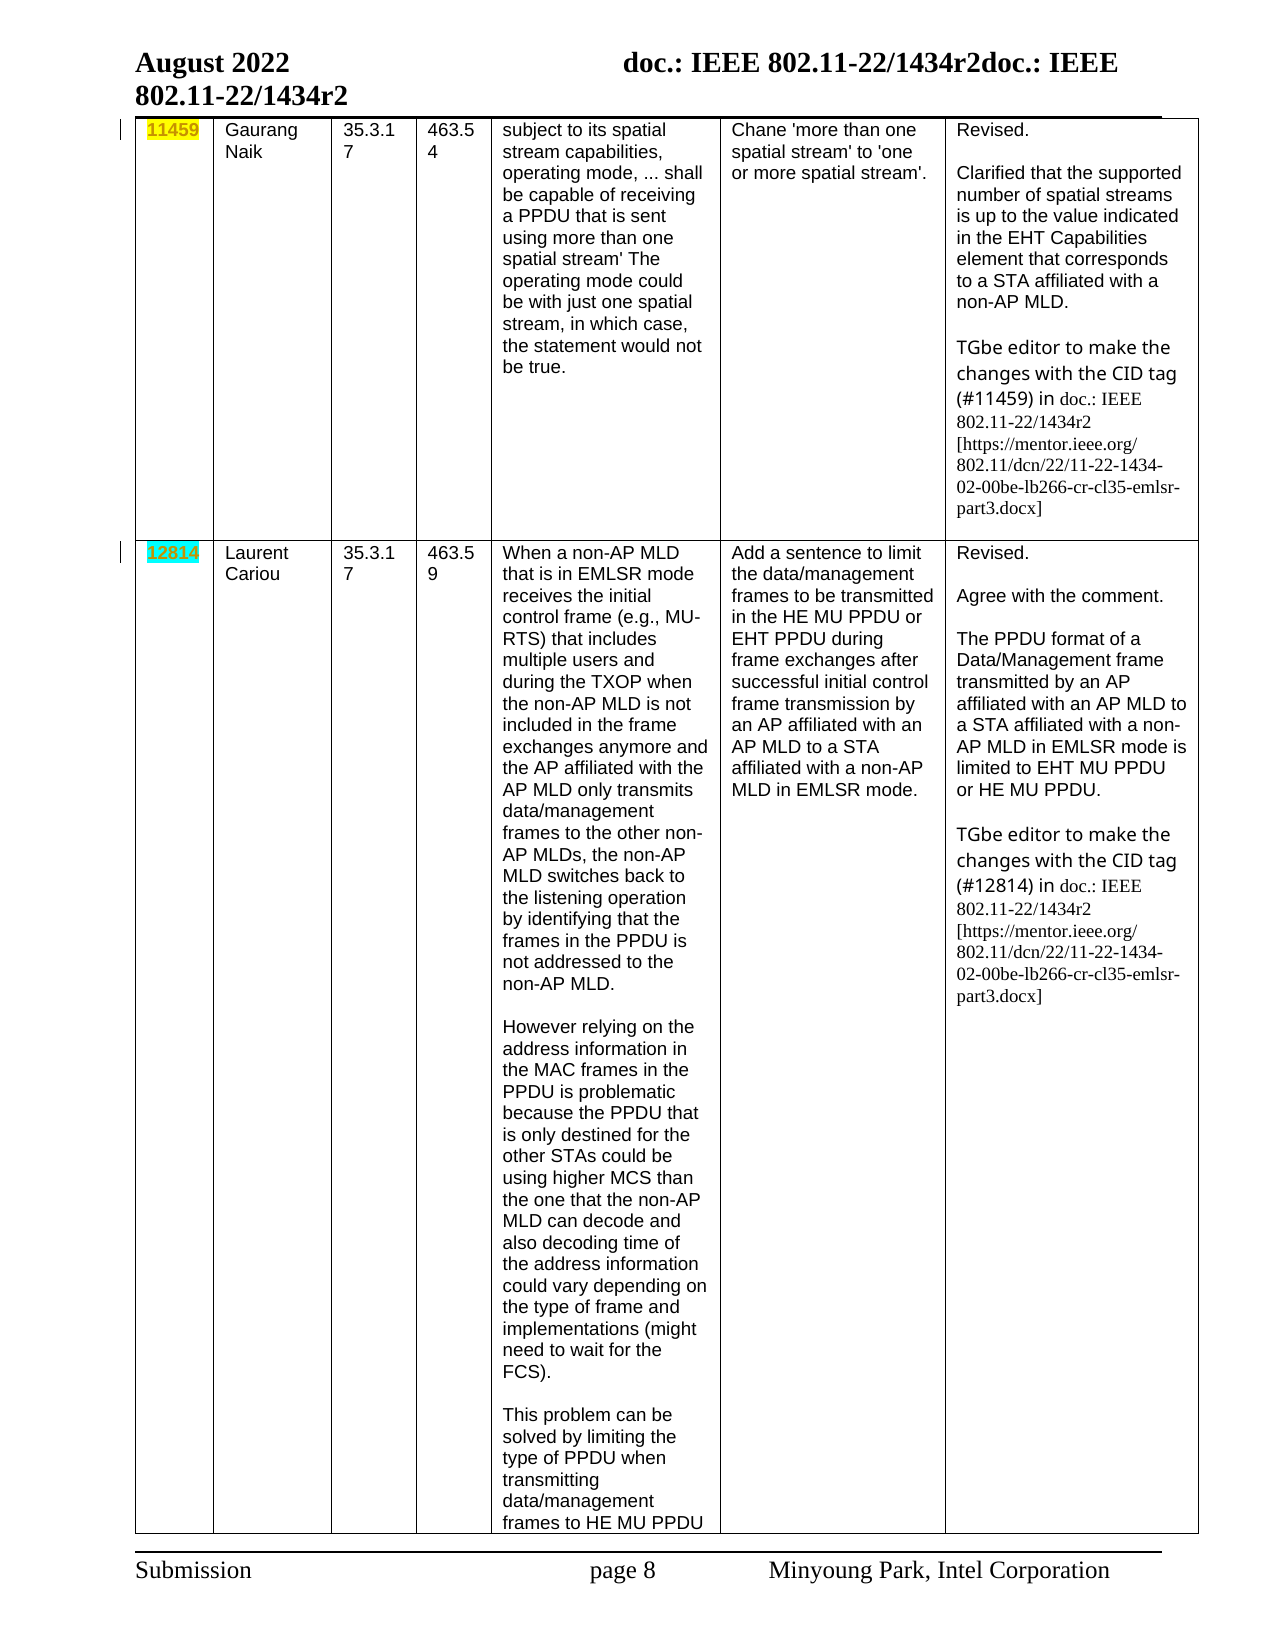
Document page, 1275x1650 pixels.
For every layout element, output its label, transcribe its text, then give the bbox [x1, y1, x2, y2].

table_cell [492, 541, 720, 1533]
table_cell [946, 541, 1198, 1533]
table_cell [721, 541, 945, 1533]
table_cell 463.54 [417, 119, 491, 540]
table_cell 35.3.17 [332, 541, 416, 1533]
table_cell subject to its spatial stream capabilities, operating mode, ... shall be capable of receiving a PPDU that is sent using more than one spatial stream' The operating mode could be with just one spatial stream, in which case, the statement would not be true. [492, 119, 720, 540]
table_cell 11459 [136, 119, 213, 540]
table_cell 463.59 [417, 541, 491, 1533]
table_cell Chane 'more than one spatial stream' to 'one or more spatial stream'. [721, 119, 945, 540]
table_cell Revised. Clarified that the supported number of spatial streams is up to the value indicated in the EHT Capabilities element that corresponds to a STA affiliated with a non-AP MLD. TGbe editor to make the changes with the CID tag (#11459) in [946, 119, 1198, 540]
table_cell 12814 [136, 541, 213, 1533]
table_cell 35.3.17 [332, 119, 416, 540]
table_cell Laurent Cariou [214, 541, 331, 1533]
table_cell Gaurang Naik [214, 119, 331, 540]
